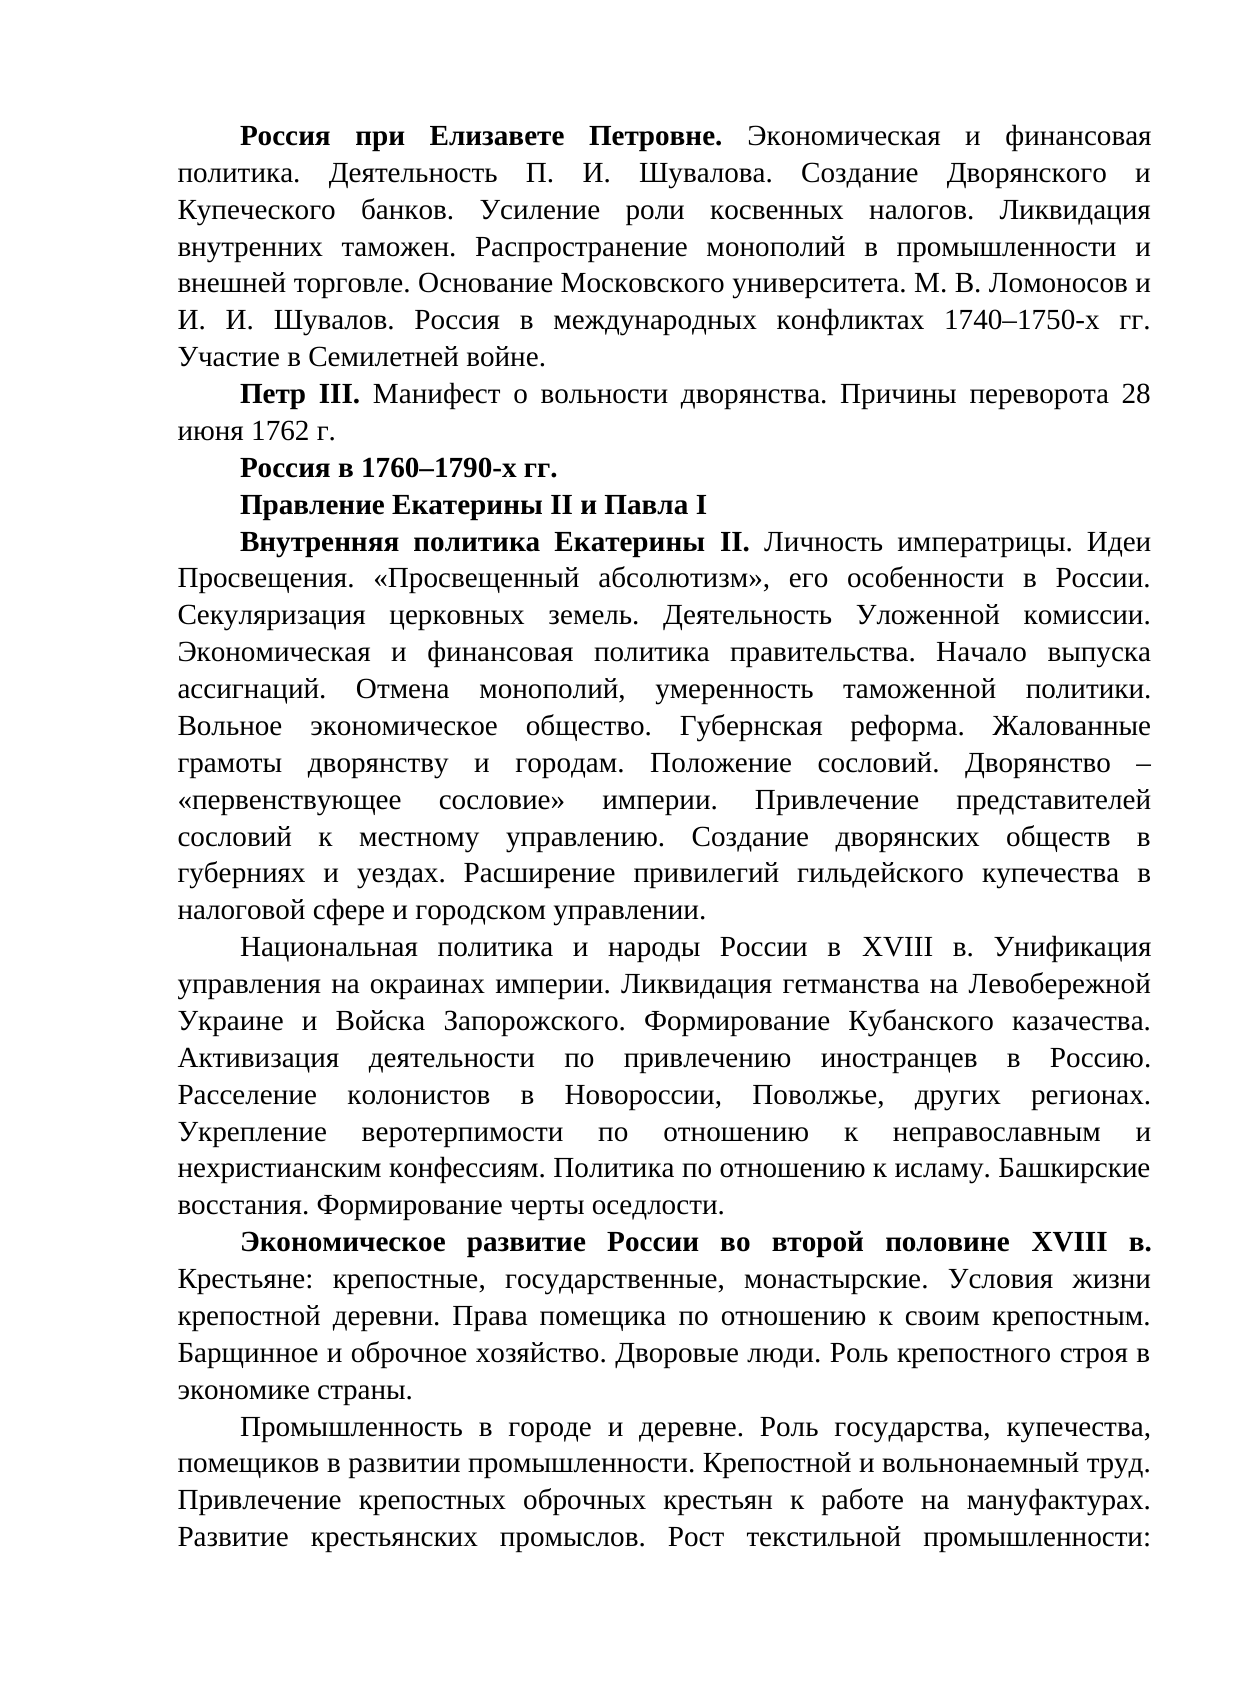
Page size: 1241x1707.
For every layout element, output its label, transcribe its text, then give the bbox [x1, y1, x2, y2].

text Правление Екатерины II и Павла I [177, 487, 1152, 520]
text Россия в 1760–1790-х гг. [177, 450, 1152, 483]
text Россия при Елизавете Петровне. Экономическая и финансовая политика. Деятельность П. И. Шувалова. Создание Дворянского и Купеческого банков. Усиление роли косвенных налогов. Ликвидация внутренних таможен. Распространение монополий в промышленности и внешней торговле. Основание Московского университета. М. В. Ломоносов и И. И. Шувалов. Россия в международных конфликтах 1740–1750-х гг. Участие в Семилетней войне. [177, 118, 1152, 373]
text Петр III. Манифест о вольности дворянства. Причины переворота 28 июня 1762 г. [177, 376, 1152, 447]
text Национальная политика и народы России в XVIII в. Унификация управления на окраинах империи. Ликвидация гетманства на Левобережной Украине и Войска Запорожского. Формирование Кубанского казачества. Активизация деятельности по привлечению иностранцев в Россию. Расселение колонистов в Новороссии, Поволжье, других регионах. Укрепление веротерпимости по отношению к неправославным и нехристианским конфессиям. Политика по отношению к исламу. Башкирские восстания. Формирование черты оседлости. [177, 929, 1152, 1221]
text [177, 1409, 1152, 1553]
text Внутренняя политика Екатерины II. Личность императрицы. Идеи Просвещения. «Просвещенный абсолютизм», его особенности в России. Секуляризация церковных земель. Деятельность Уложенной комиссии. Экономическая и финансовая политика правительства. Начало выпуска ассигнаций. Отмена монополий, умеренность таможенной политики. Вольное экономическое общество. Губернская реформа. Жалованные грамоты дворянству и городам. Положение сословий. Дворянство – «первенствующее сословие» империи. Привлечение представителей сословий к местному управлению. Создание дворянских обществ в губерниях и уездах. Расширение привилегий гильдейского купечества в налоговой сфере и городском управлении. [177, 524, 1152, 926]
text Экономическое развитие России во второй половине XVIII в. Крестьяне: крепостные, государственные, монастырские. Условия жизни крепостной деревни. Права помещика по отношению к своим крепостным. Барщинное и оброчное хозяйство. Дворовые люди. Роль крепостного строя в экономике страны. [177, 1224, 1152, 1405]
